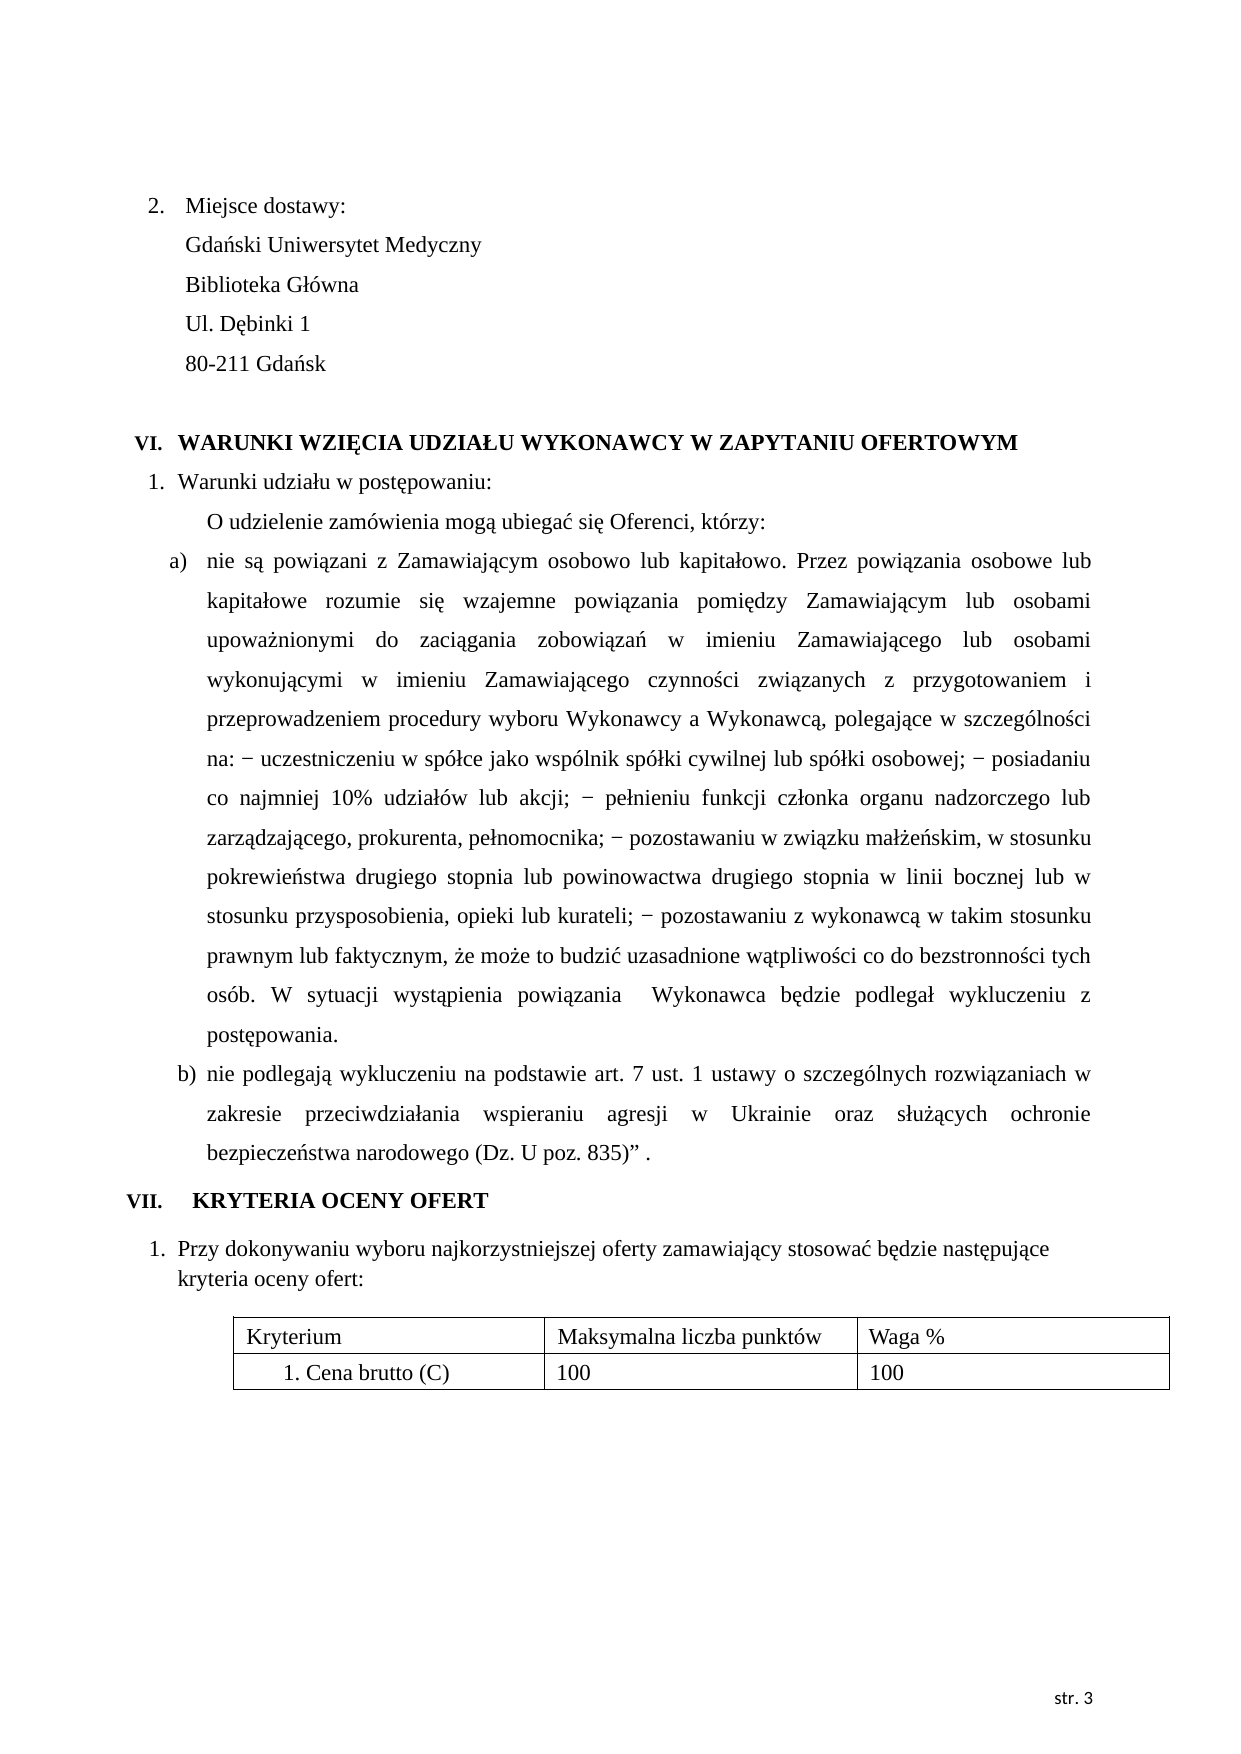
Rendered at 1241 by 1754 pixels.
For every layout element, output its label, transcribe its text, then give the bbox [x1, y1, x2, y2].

list WARUNKI WZIĘCIA UDZIAŁU WYKONAWCY W ZAPYTANIU OFERTOWYM [162, 429, 1093, 455]
table_cell 100 [545, 1354, 857, 1389]
list Biblioteka Główna [185, 271, 1093, 297]
list Ul. Dębinki 1 [185, 310, 1093, 337]
list O udzielenie zamówienia mogą ubiegać się Oferenci, którzy: [207, 508, 1093, 534]
table_header Kryterium [234, 1318, 544, 1353]
list Miejsce dostawy: [148, 192, 1093, 218]
list KRYTERIA OCENY OFERT [162, 1187, 1093, 1214]
list nie są powiązani z Zamawiającym osobowo lub kapitałowo. Przez powiązania osobowe lub kapitałowe rozumie się wzajemne powiązania pomiędzy Zamawiającym lub osobami upoważnionymi do zaciągania zobowiązań w imieniu Zamawiającego lub osobami wykonującymi w imieniu Zamawiającego czynności związanych z przygotowaniem i przeprowadzeniem procedury wyboru Wykonawcy a Wykonawcą, polegające w szczególności na: − uczestniczeniu w spółce jako wspólnik spółki cywilnej lub spółki osobowej; − posiadaniu co najmniej 10% udziałów lub akcji; − pełnieniu funkcji członka organu nadzorczego lub zarządzającego, prokurenta, pełnomocnika; − pozostawaniu w związku małżeńskim, w stosunku pokrewieństwa drugiego stopnia lub powinowactwa drugiego stopnia w linii bocznej lub w stosunku przysposobienia, opieki lub kurateli; − pozostawaniu z wykonawcą w takim stosunku prawnym lub faktycznym, że może to budzić uzasadnione wątpliwości co do bezstronności tych osób. W sytuacji wystąpienia powiązania Wykonawca będzie podlegał wykluczeniu z postępowania. [169, 547, 1093, 1047]
table_header Maksymalna liczba punktów [545, 1318, 857, 1353]
list Gdański Uniwersytet Medyczny [185, 231, 1093, 258]
table_header Waga % [858, 1318, 1169, 1353]
text 1. Przy dokonywaniu wyboru najkorzystniejszej oferty zamawiający stosować będzie następujące kryteria oceny ofert: [149, 1235, 1065, 1292]
list nie podlegają wykluczeniu na podstawie art. 7 ust. 1 ustawy o szczególnych rozwiązaniach w zakresie przeciwdziałania wspieraniu agresji w Ukrainie oraz służących ochronie bezpieczeństwa narodowego (Dz. U poz. 835)” . [177, 1061, 1093, 1166]
list Warunki udziału w postępowaniu: [148, 468, 1093, 495]
list 80-211 Gdańsk [185, 350, 1093, 376]
table_cell 1. Cena brutto (C) [234, 1354, 544, 1389]
table_cell 100 [858, 1354, 1169, 1389]
